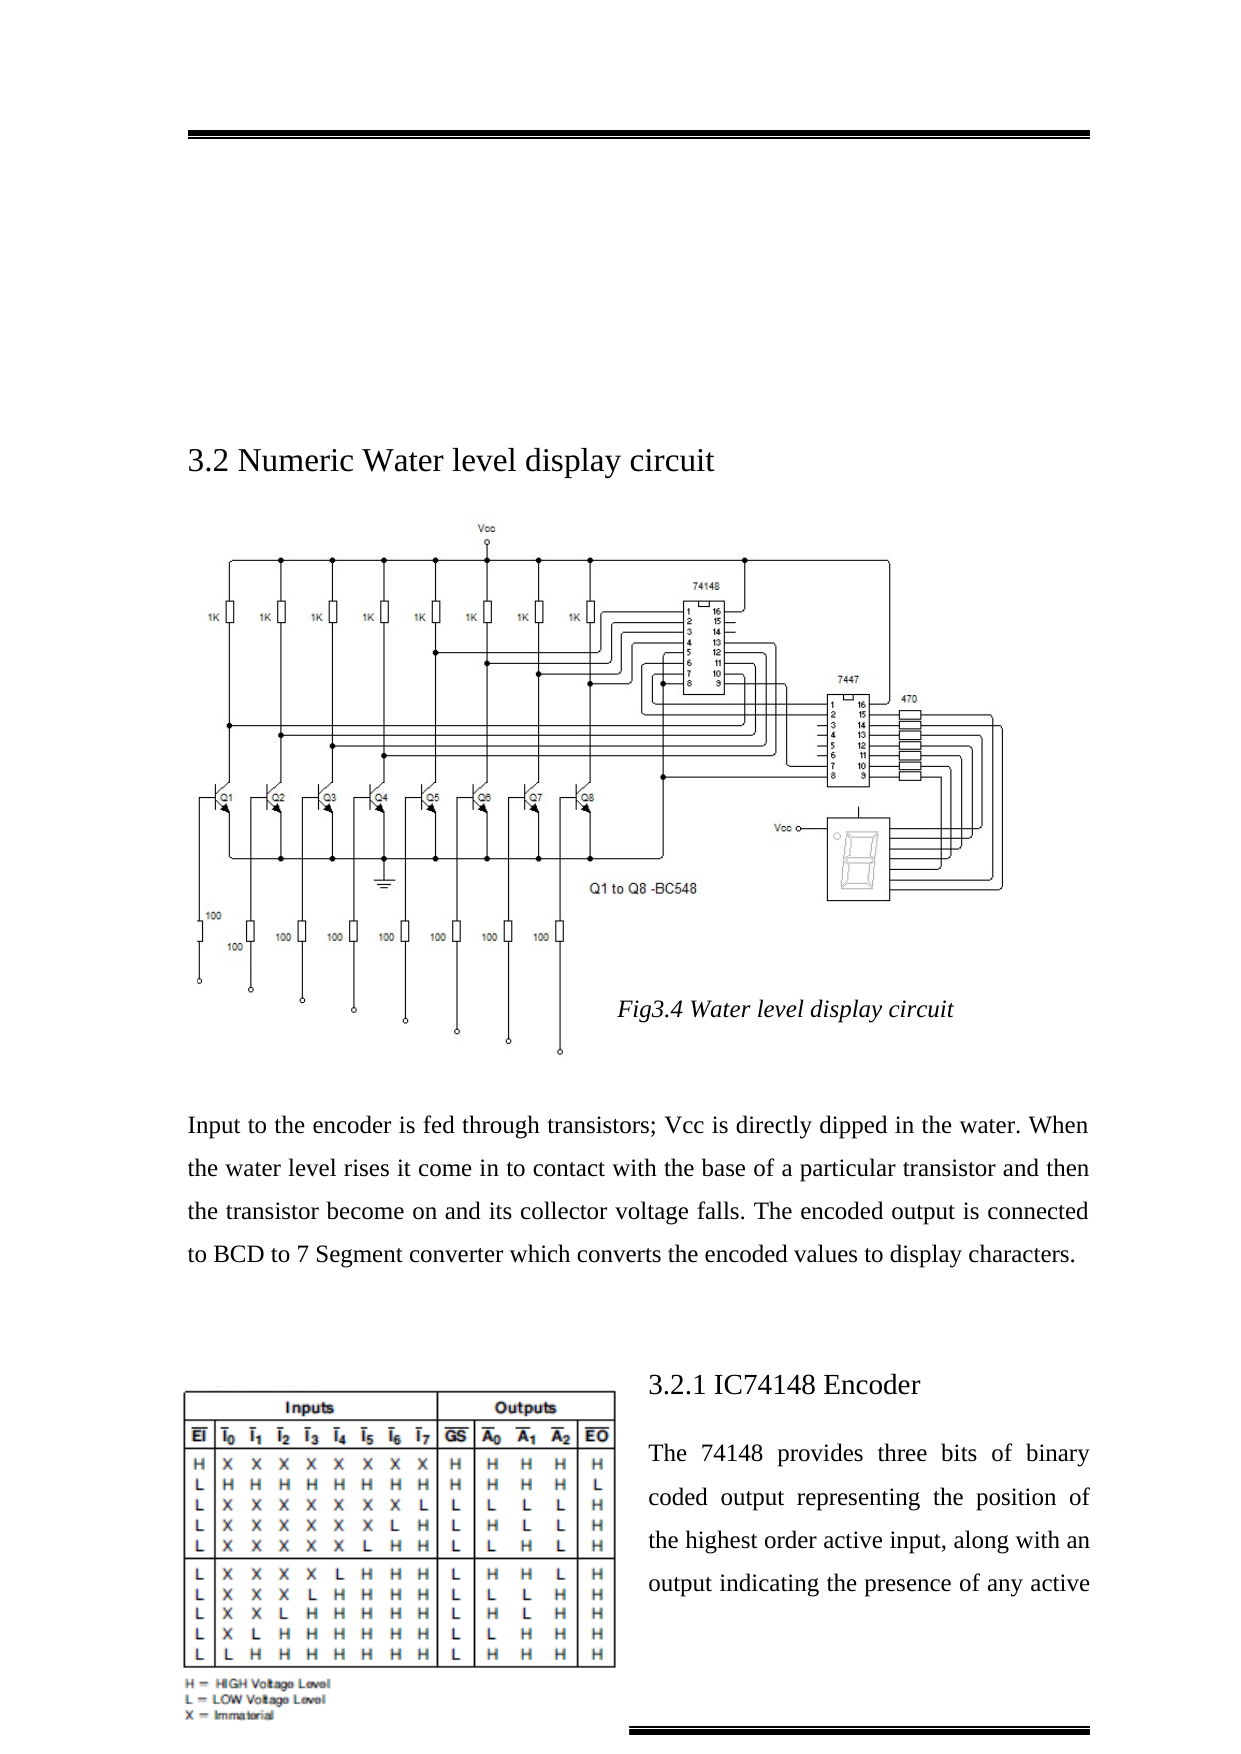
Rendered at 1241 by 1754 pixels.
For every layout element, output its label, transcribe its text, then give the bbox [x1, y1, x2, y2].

picture [187, 518, 1032, 1075]
text 3.2 Numeric Water level display circuit [187, 440, 1090, 478]
text 3.2.1 IC74148 Encoder [187, 1367, 1090, 1401]
text Input to the encoder is fed through transistors; Vcc is directly dipped in the water. When the water level rises it come in to contact with the base of a particular transistor and then the transistor become on and its collector voltage falls. The encoded output is connected to BCD to 7 Segment converter which converts the encoded values to display characters. [187, 1110, 1090, 1268]
